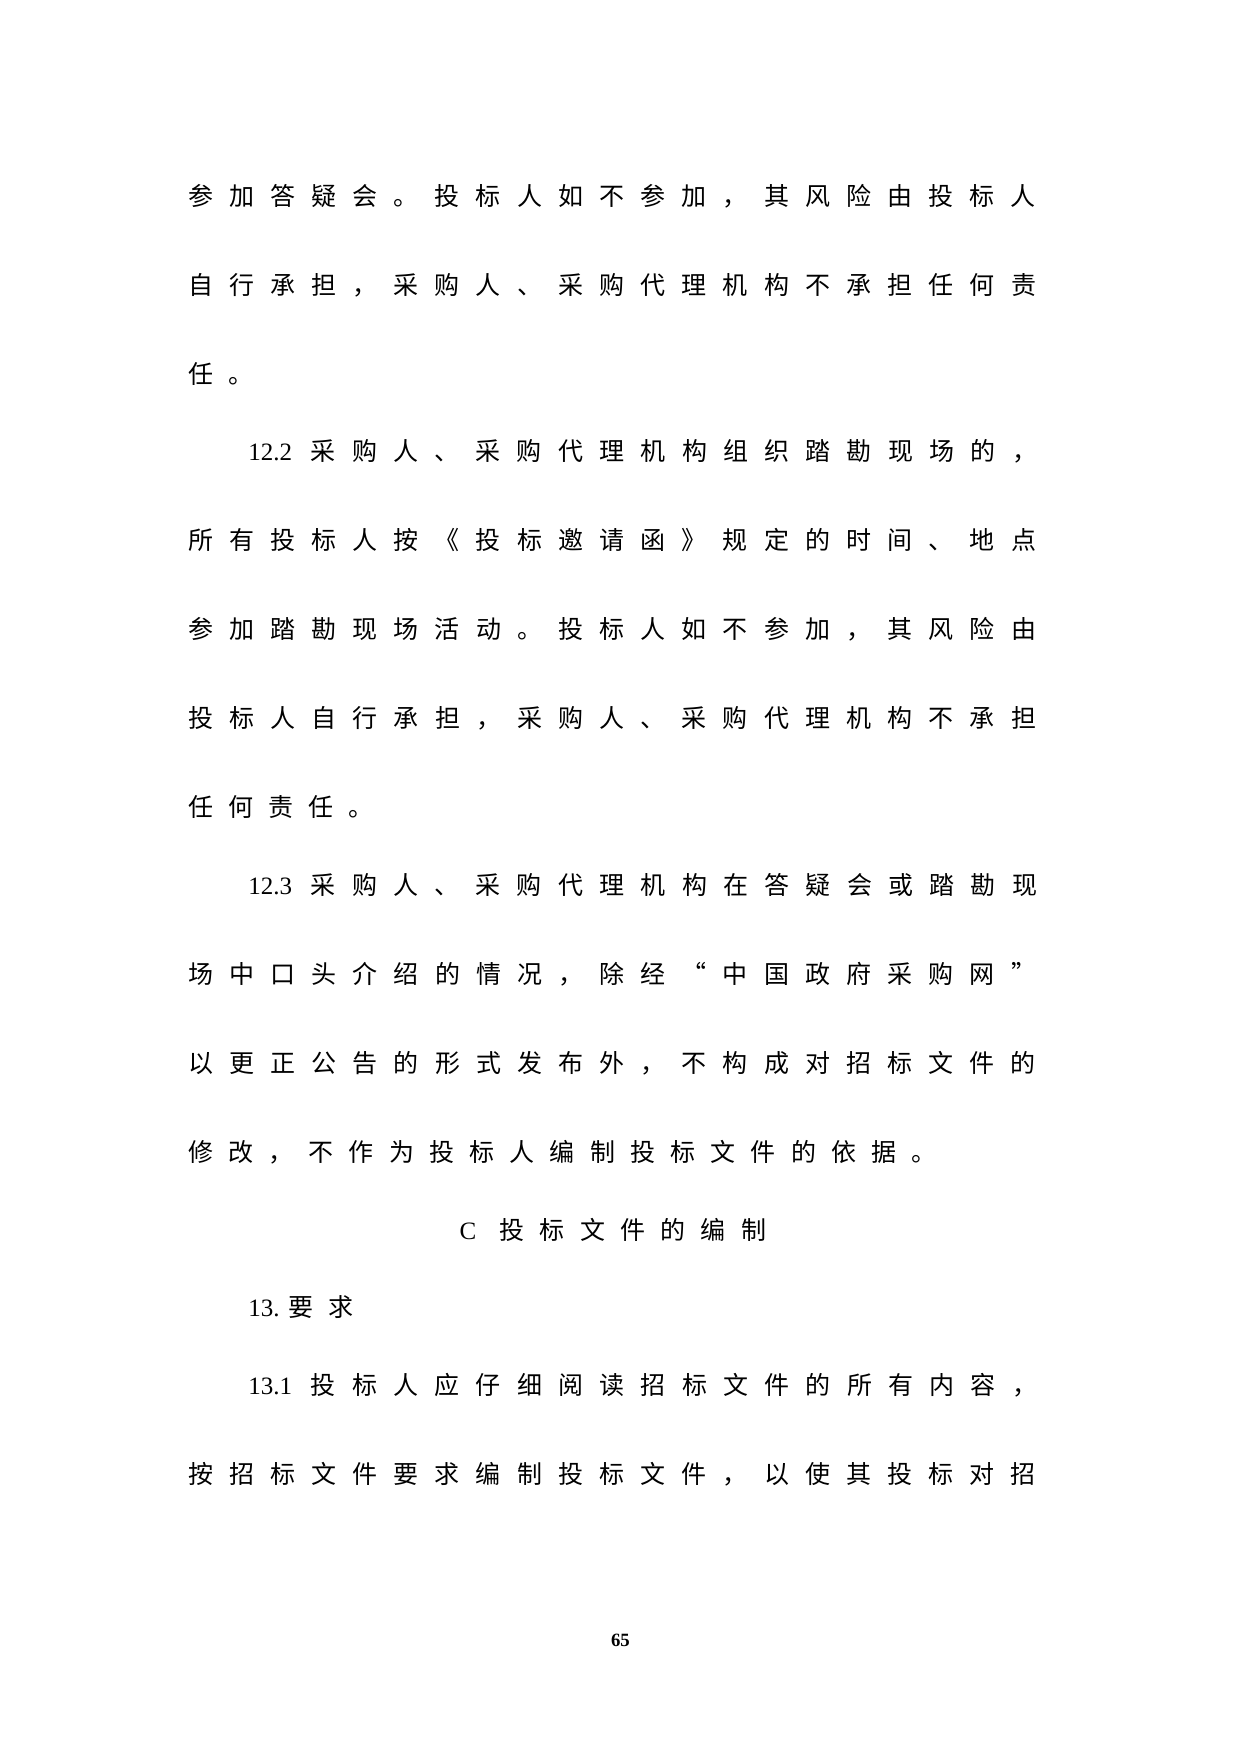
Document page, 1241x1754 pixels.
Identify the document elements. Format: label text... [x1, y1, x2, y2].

text C 投标文件的编制 [188, 1198, 1052, 1258]
text 12.2 采购人、采购代理机构组织踏勘现场的，所有投标人按《投标邀请函》规定的时间、地点参加踏勘现场活动。投标人如不参加，其风险由投标人自行承担，采购人、采购代理机构不承担任何责任。 [188, 420, 1052, 836]
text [188, 164, 1052, 402]
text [188, 1353, 1052, 1502]
text 12.3 采购人、采购代理机构在答疑会或踏勘现场中口头介绍的情况，除经“中国政府采购网”以更正公告的形式发布外，不构成对招标文件的修改，不作为投标人编制投标文件的依据。 [188, 854, 1052, 1180]
text 13. 要求 [188, 1276, 1052, 1335]
